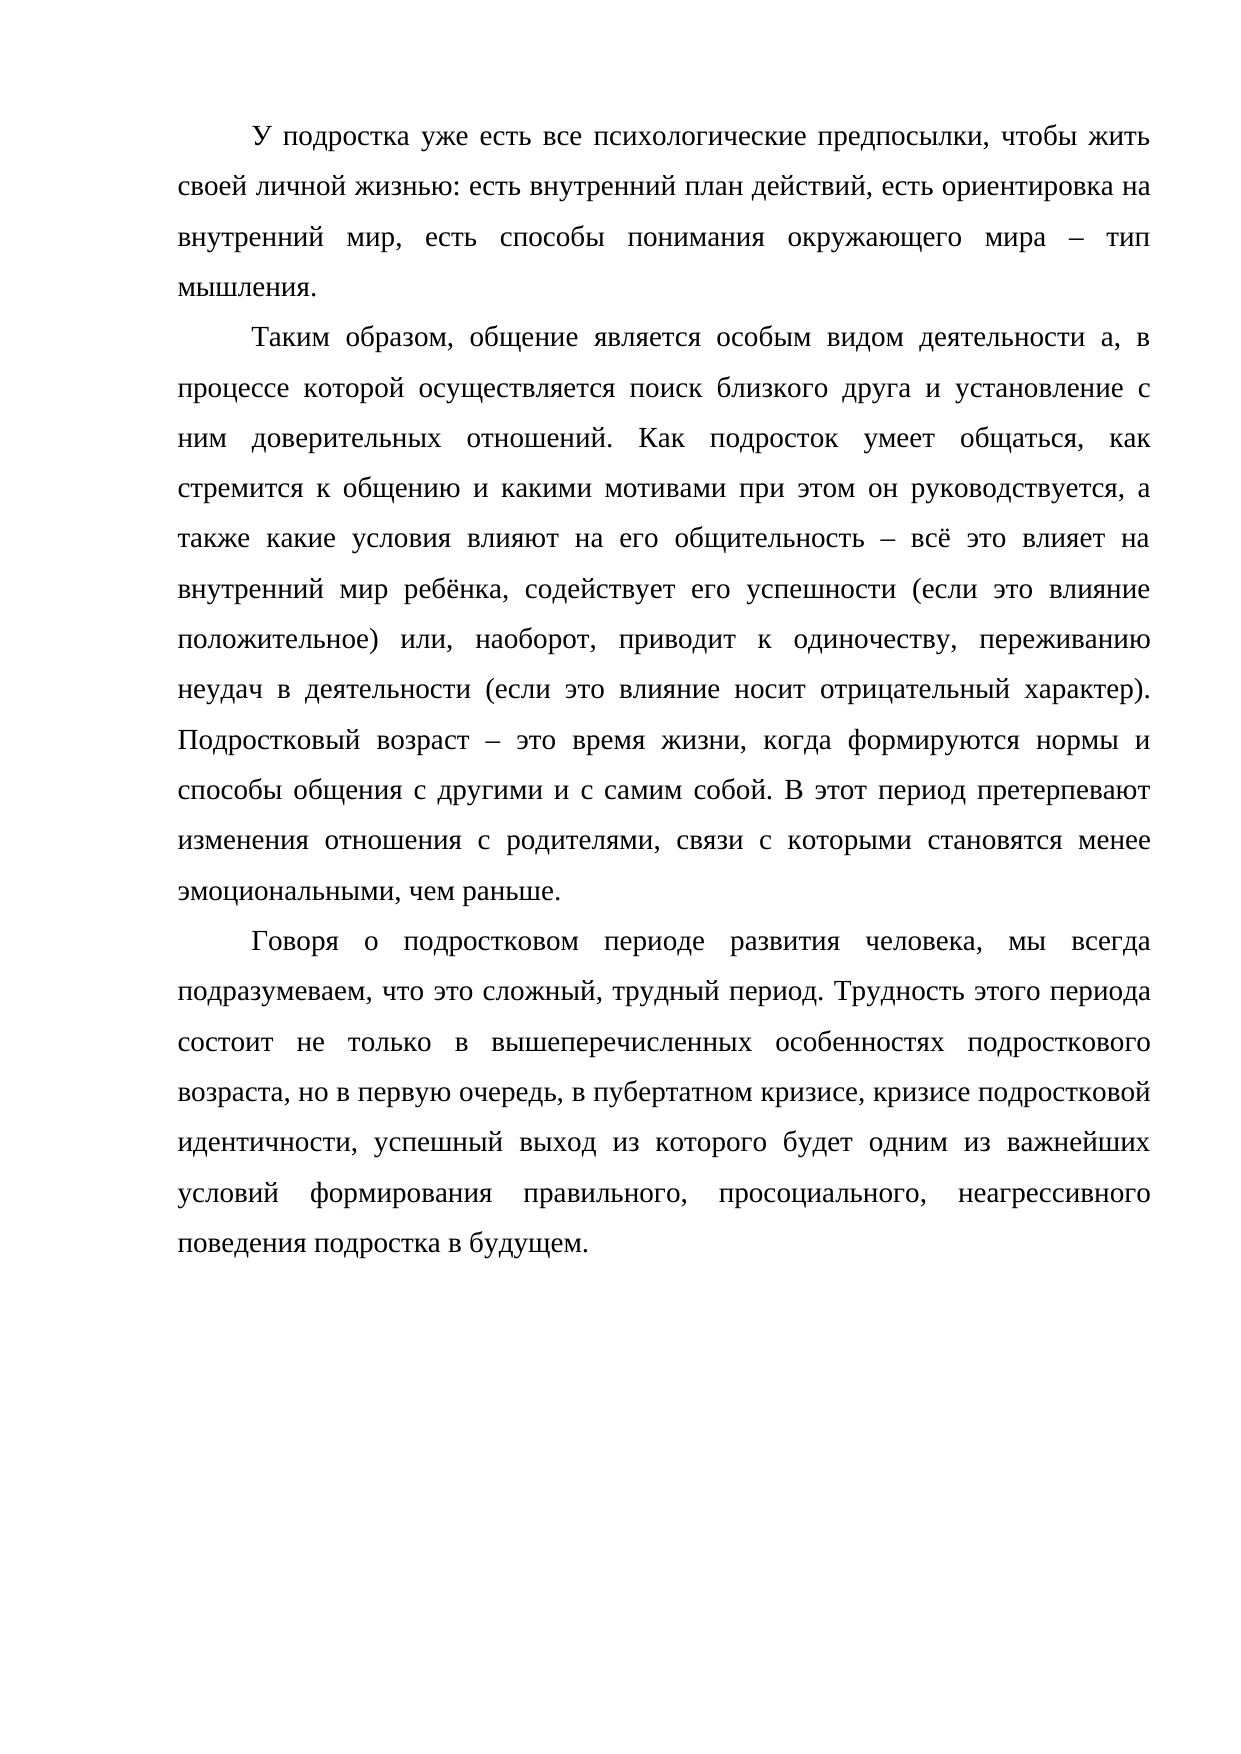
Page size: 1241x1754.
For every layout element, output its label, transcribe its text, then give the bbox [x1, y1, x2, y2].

text Говоря о подростковом периоде развития человека, мы всегда подразумеваем, что это сложный, трудный период. Трудность этого периода состоит не только в вышеперечисленных особенностях подросткового возраста, но в первую очередь, в пубертатном кризисе, кризисе подростковой идентичности, успешный выход из которого будет одним из важнейших условий формирования правильного, просоциального, неагрессивного поведения подростка в будущем. [177, 923, 1152, 1258]
text Таким образом, общение является особым видом деятельности а, в процессе которой осуществляется поиск близкого друга и установление с ним доверительных отношений. Как подросток умеет общаться, как стремится к общению и какими мотивами при этом он руководствуется, а также какие условия влияют на его общительность – всё это влияет на внутренний мир ребёнка, содействует его успешности (если это влияние положительное) или, наоборот, приводит к одиночеству, переживанию неудач в деятельности (если это влияние носит отрицательный характер). Подростковый возраст – это время жизни, когда формируются нормы и способы общения с другими и с самим собой. В этот период претерпевают изменения отношения с родителями, связи с которыми становятся менее эмоциональными, чем раньше. [177, 319, 1152, 906]
text У подростка уже есть все психологические предпосылки, чтобы жить своей личной жизнью: есть внутренний план действий, есть ориентировка на внутренний мир, есть способы понимания окружающего мира – тип мышления. [177, 118, 1152, 303]
